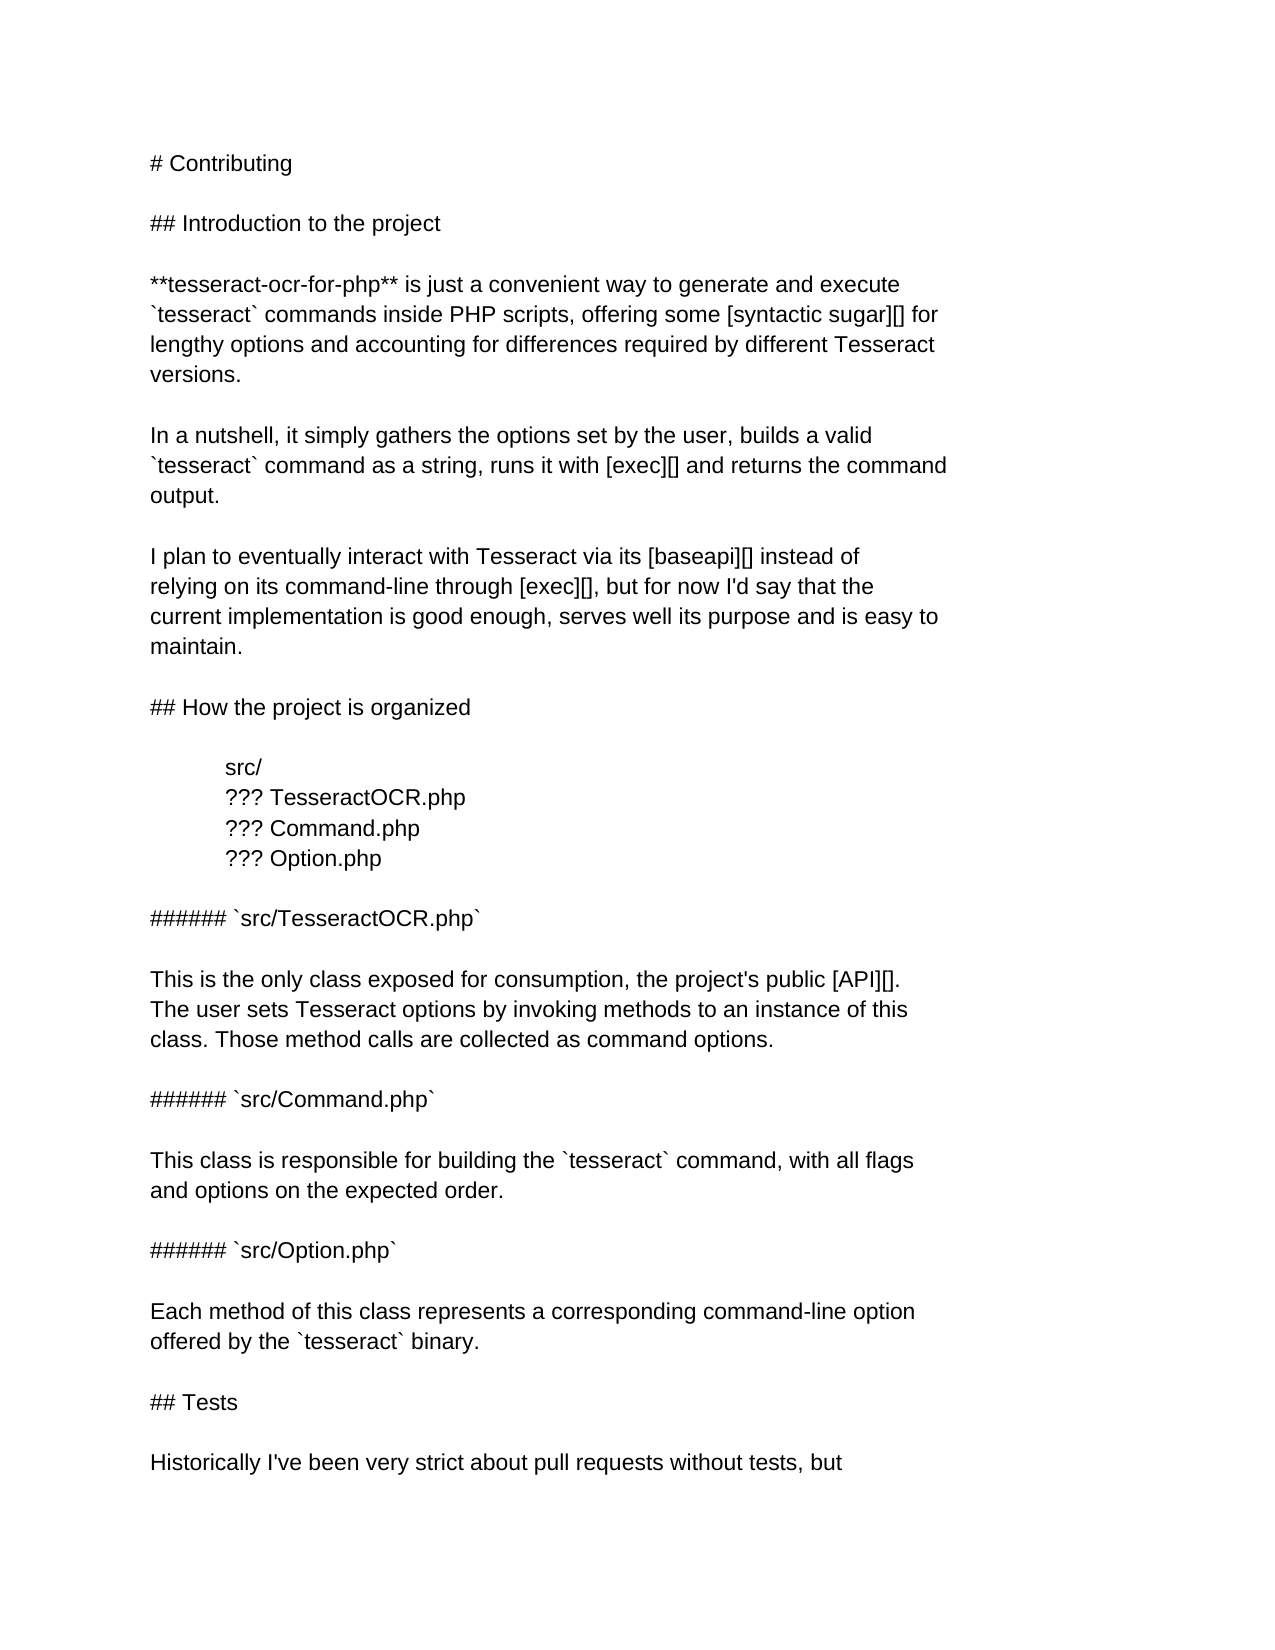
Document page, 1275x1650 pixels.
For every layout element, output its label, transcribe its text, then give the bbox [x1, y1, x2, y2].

text versions. [150, 361, 1125, 388]
text **tesseract-ocr-for-php** is just a convenient way to generate and execute [150, 271, 1125, 297]
text ??? Command.php [150, 814, 1125, 841]
text lengthy options and accounting for differences required by different Tesseract [150, 331, 1125, 358]
text ## Tests [150, 1388, 1125, 1415]
text src/ [150, 754, 1125, 781]
text I plan to eventually interact with Tesseract via its [baseapi][] instead of [150, 543, 1125, 569]
text In a nutshell, it simply gathers the options set by the user, builds a valid [150, 422, 1125, 448]
text ###### `src/Command.php` [150, 1086, 1125, 1113]
text offered by the `tesseract` binary. [150, 1328, 1125, 1354]
text This is the only class exposed for consumption, the project's public [API][]. [150, 966, 1125, 992]
text `tesseract` command as a string, runs it with [exec][] and returns the command [150, 452, 1125, 478]
text maintain. [150, 633, 1125, 660]
text # Contributing [150, 150, 1125, 176]
text ## Introduction to the project [150, 210, 1125, 237]
text The user sets Tesseract options by invoking methods to an instance of this [150, 996, 1125, 1022]
text current implementation is good enough, serves well its purpose and is easy to [150, 603, 1125, 629]
text ###### `src/TesseractOCR.php` [150, 905, 1125, 932]
text ??? Option.php [150, 845, 1125, 871]
text class. Those method calls are collected as command options. [150, 1026, 1125, 1052]
text `tesseract` commands inside PHP scripts, offering some [syntactic sugar][] for [150, 301, 1125, 327]
text relying on its command-line through [exec][], but for now I'd say that the [150, 573, 1125, 599]
text Each method of this class represents a corresponding command-line option [150, 1298, 1125, 1324]
text ??? TesseractOCR.php [150, 784, 1125, 811]
text This class is responsible for building the `tesseract` command, with all flags [150, 1147, 1125, 1173]
text ## How the project is organized [150, 694, 1125, 720]
text ###### `src/Option.php` [150, 1237, 1125, 1264]
text Historically I've been very strict about pull requests without tests, but [150, 1449, 1125, 1475]
text output. [150, 482, 1125, 509]
text and options on the expected order. [150, 1177, 1125, 1203]
